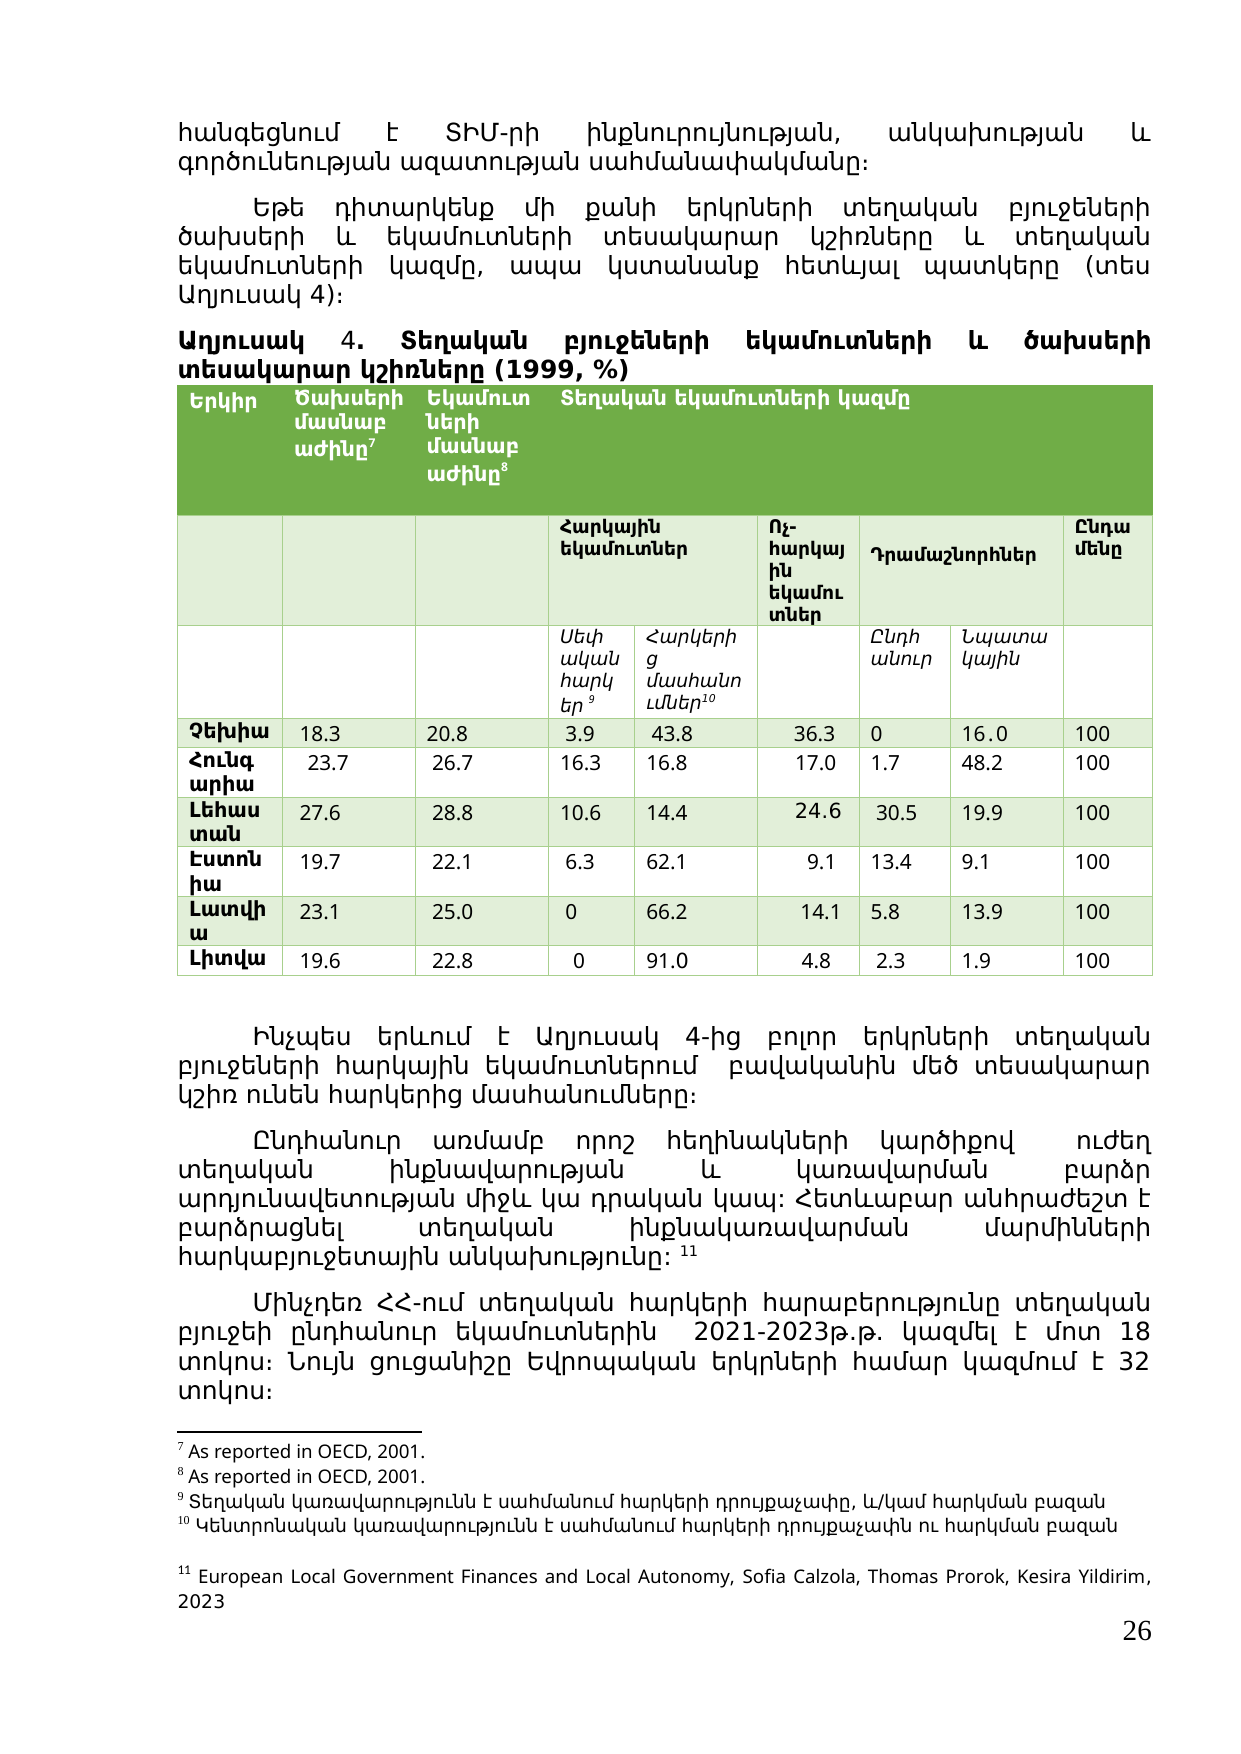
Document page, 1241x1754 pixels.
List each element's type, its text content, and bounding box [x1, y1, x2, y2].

table_cell 100 [1064, 847, 1152, 896]
table_header Տեղական եկամուտների կազմը [549, 386, 1152, 515]
table_cell 100 [1064, 897, 1152, 945]
text Մինչդեռ ՀՀ-ում տեղական հարկերի հարաբերությունը տեղական բյուջեի ընդհանուր եկամուտներին 2021-2023թ․թ․ կազմել է մոտ 18 տոկոս։ Նույն ցուցանիշը Եվրոպական երկրների համար կազմում է 32 տոկոս։ [177, 1288, 1152, 1405]
text Ինչպես երևում է Աղյուսակ 4-ից բոլոր երկրների տեղական բյուջեների հարկային եկամուտներում բավականին մեծ տեսակարար կշիռ ունեն հարկերից մասհանումները։ [177, 1022, 1152, 1109]
table_cell 13.4 [860, 847, 950, 896]
table_cell 4.8 [758, 946, 859, 975]
table_cell Լիտվա [178, 946, 282, 975]
table_cell 16.8 [635, 748, 757, 797]
table_header Եկամուտների մասնաբաժինը [416, 386, 548, 515]
table_cell 18.3 [283, 719, 415, 747]
table_cell [416, 626, 548, 718]
table_cell 9.1 [758, 847, 859, 896]
table_cell 0 [860, 719, 950, 747]
table_cell 100 [1064, 946, 1152, 975]
table_cell Սեփական հարկեր [549, 626, 634, 718]
table_cell 23.1 [283, 897, 415, 945]
table_cell 9.1 [951, 847, 1063, 896]
table_cell 91.0 [635, 946, 757, 975]
table_cell 66.2 [635, 897, 757, 945]
text Աղյուսակ 4․ Տեղական բյուջեների եկամուտների և ծախսերի տեսակարար կշիռները (1999, %) [177, 326, 1152, 385]
table_cell 13.9 [951, 897, 1063, 945]
table_cell [1064, 626, 1152, 718]
table_cell 26.7 [416, 748, 548, 797]
table_cell 30.5 [860, 798, 950, 846]
table_cell 16.3 [549, 748, 634, 797]
table_cell 10.6 [549, 798, 634, 846]
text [177, 118, 1152, 176]
table_cell 19.7 [283, 847, 415, 896]
table_cell 14.4 [635, 798, 757, 846]
table_cell 3.9 [549, 719, 634, 747]
table_cell 43.8 [635, 719, 757, 747]
table_cell Լատվիա [178, 897, 282, 945]
table_cell Հարկերից մասհանումներ [635, 626, 757, 718]
table_cell [178, 626, 282, 718]
table_cell 22.8 [416, 946, 548, 975]
table_cell Էստոնիա [178, 847, 282, 896]
table_cell 48.2 [951, 748, 1063, 797]
table_cell Ընդամենը [1064, 516, 1152, 625]
table_cell 19.6 [283, 946, 415, 975]
table_cell Ոչ-հարկային եկամուտներ [758, 516, 859, 625]
table_cell 6.3 [549, 847, 634, 896]
table_cell [178, 516, 282, 625]
table_cell 23.7 [283, 748, 415, 797]
table_cell 2.3 [860, 946, 950, 975]
table_header Երկիր [178, 386, 282, 515]
table_cell 5.8 [860, 897, 950, 945]
table_cell [758, 626, 859, 718]
table_cell 27.6 [283, 798, 415, 846]
table_cell 14.1 [758, 897, 859, 945]
table_cell 100 [1064, 748, 1152, 797]
table_cell Հարկային եկամուտներ [549, 516, 757, 625]
table_cell 20.8 [416, 719, 548, 747]
table_cell 100 [1064, 719, 1152, 747]
table_cell Լեհաստան [178, 798, 282, 846]
table_cell [416, 516, 548, 625]
table_cell 22.1 [416, 847, 548, 896]
table_cell 19.9 [951, 798, 1063, 846]
table_cell 28.8 [416, 798, 548, 846]
table_cell Նպատակային [951, 626, 1063, 718]
table_cell [283, 626, 415, 718]
table_cell Ընդհանուր [860, 626, 950, 718]
table_cell [283, 516, 415, 625]
table_cell 16․0 [951, 719, 1063, 747]
table_cell Դրամաշնորհներ [860, 516, 1063, 625]
table_cell Չեխիա [178, 719, 282, 747]
table_cell 25.0 [416, 897, 548, 945]
text Ընդհանուր առմամբ որոշ հեղինակների կարծիքով ուժեղ տեղական ինքնավարության և կառավարման բարձր արդյունավետության միջև կա դրական կապ: Հետևաբար անհրաժեշտ է բարձրացնել տեղական ինքնակառավարման մարմինների հարկաբյուջետային անկախությունը: [177, 1126, 1152, 1272]
table_cell 1.9 [951, 946, 1063, 975]
table_cell 24․6 [758, 798, 859, 846]
table_cell 62.1 [635, 847, 757, 896]
table_cell 100 [1064, 798, 1152, 846]
table_cell 1.7 [860, 748, 950, 797]
table_cell 0 [549, 946, 634, 975]
table_cell 17.0 [758, 748, 859, 797]
table_header Ծախսերի մասնաբաժինը [283, 386, 415, 515]
table_cell 36.3 [758, 719, 859, 747]
text Եթե դիտարկենք մի քանի երկրների տեղական բյուջեների ծախսերի և եկամուտների տեսակարար կշիռները և տեղական եկամուտների կազմը, ապա կստանանք հետևյալ պատկերը (տես Աղյուսակ 4)։ [177, 193, 1152, 310]
table_cell Հունգարիա [178, 748, 282, 797]
table_cell 0 [549, 897, 634, 945]
